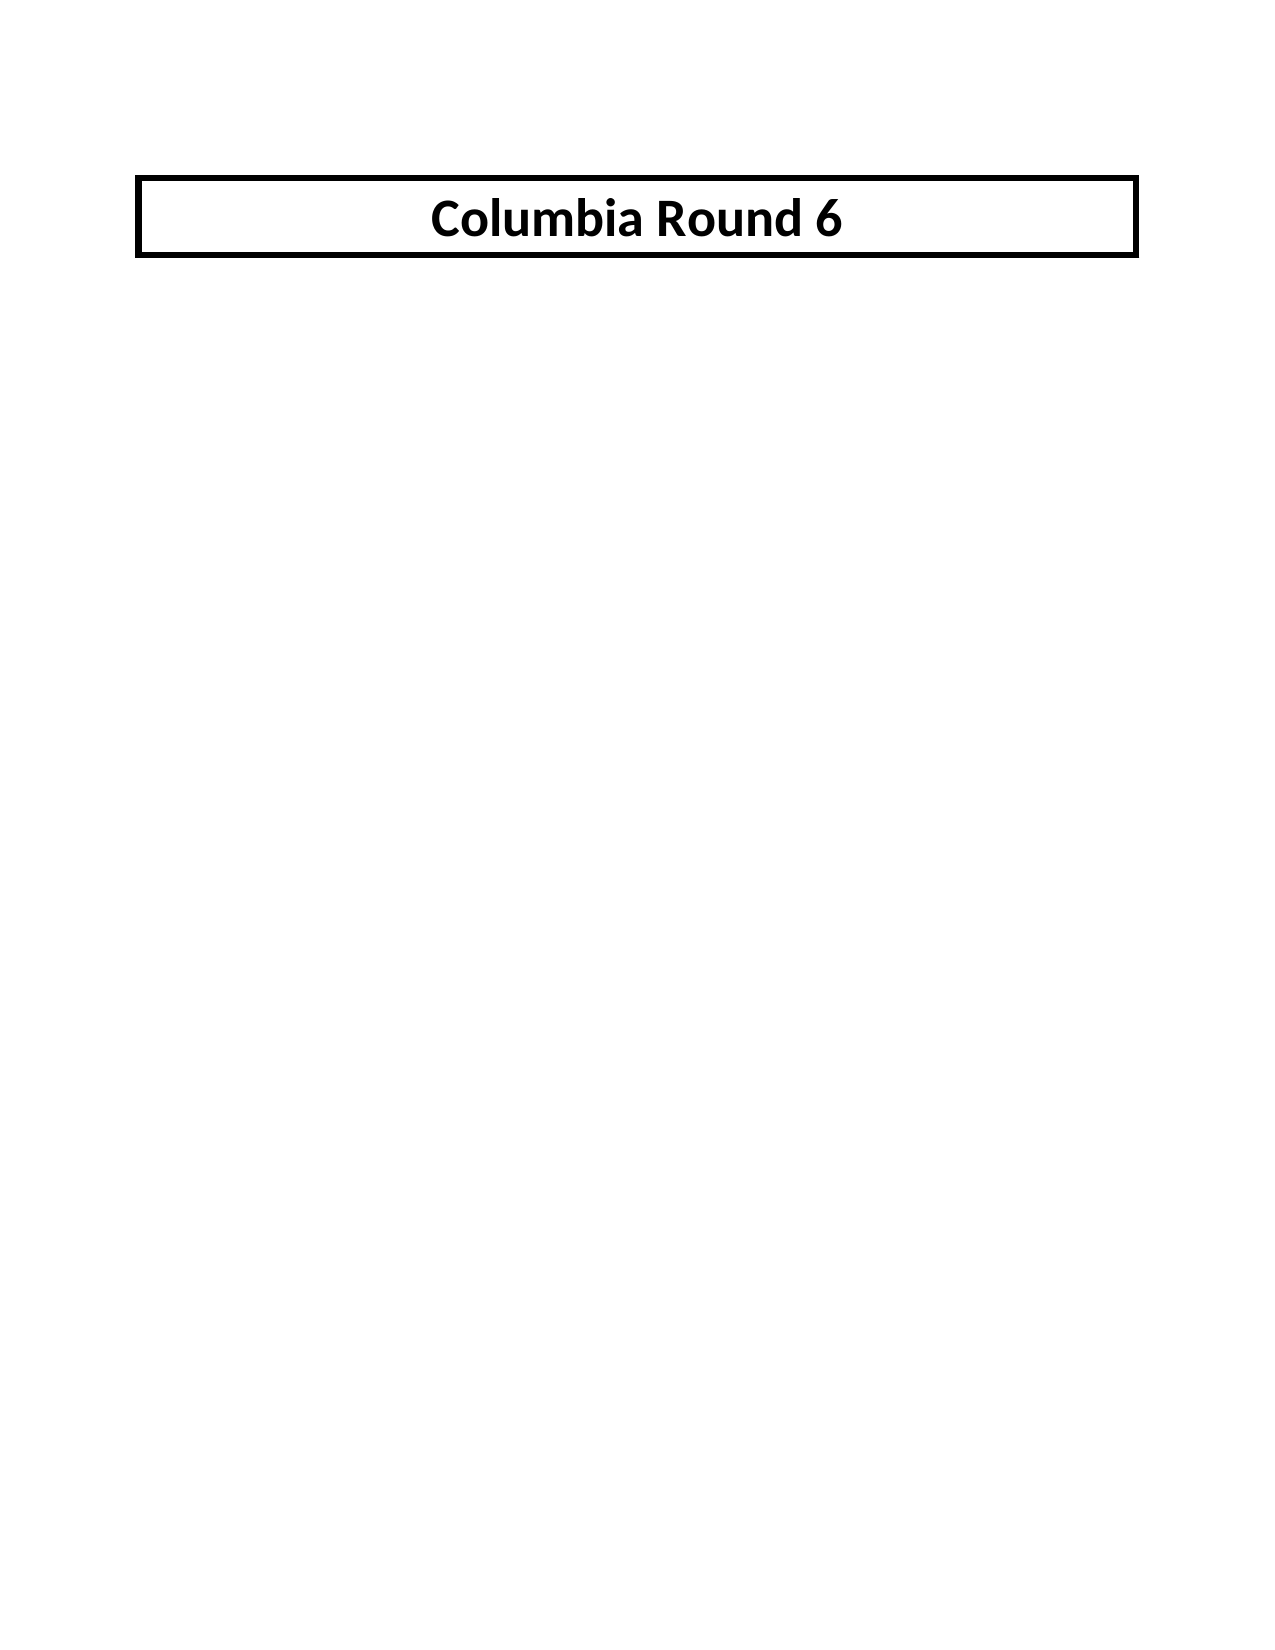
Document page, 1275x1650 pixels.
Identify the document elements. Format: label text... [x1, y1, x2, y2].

subtitle Columbia Round 6 [142, 181, 1133, 252]
